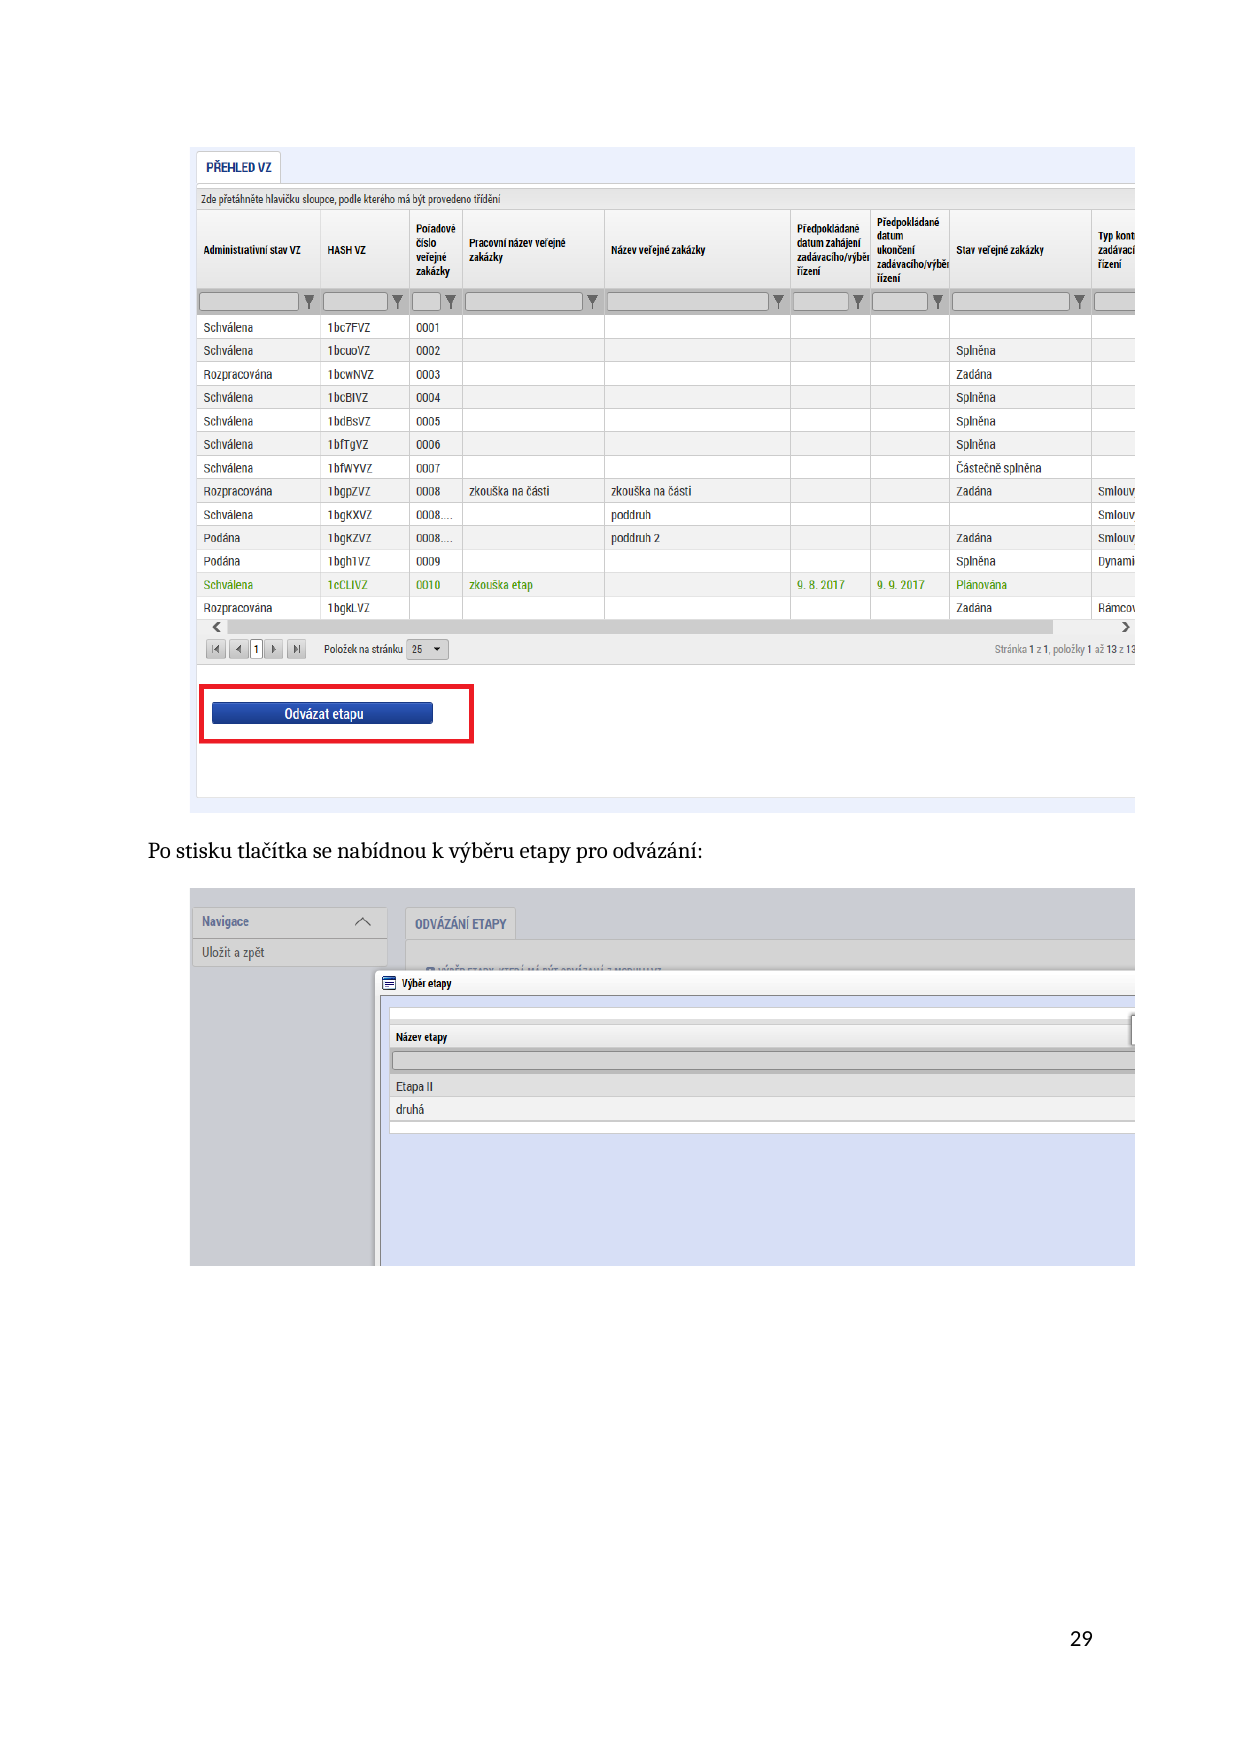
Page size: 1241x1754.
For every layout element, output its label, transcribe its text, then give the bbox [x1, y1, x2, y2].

picture [189, 147, 1135, 813]
picture [189, 888, 1135, 1266]
text Po stisku tlačítka se nabídnou k výběru etapy pro odvázání: [148, 838, 1093, 864]
